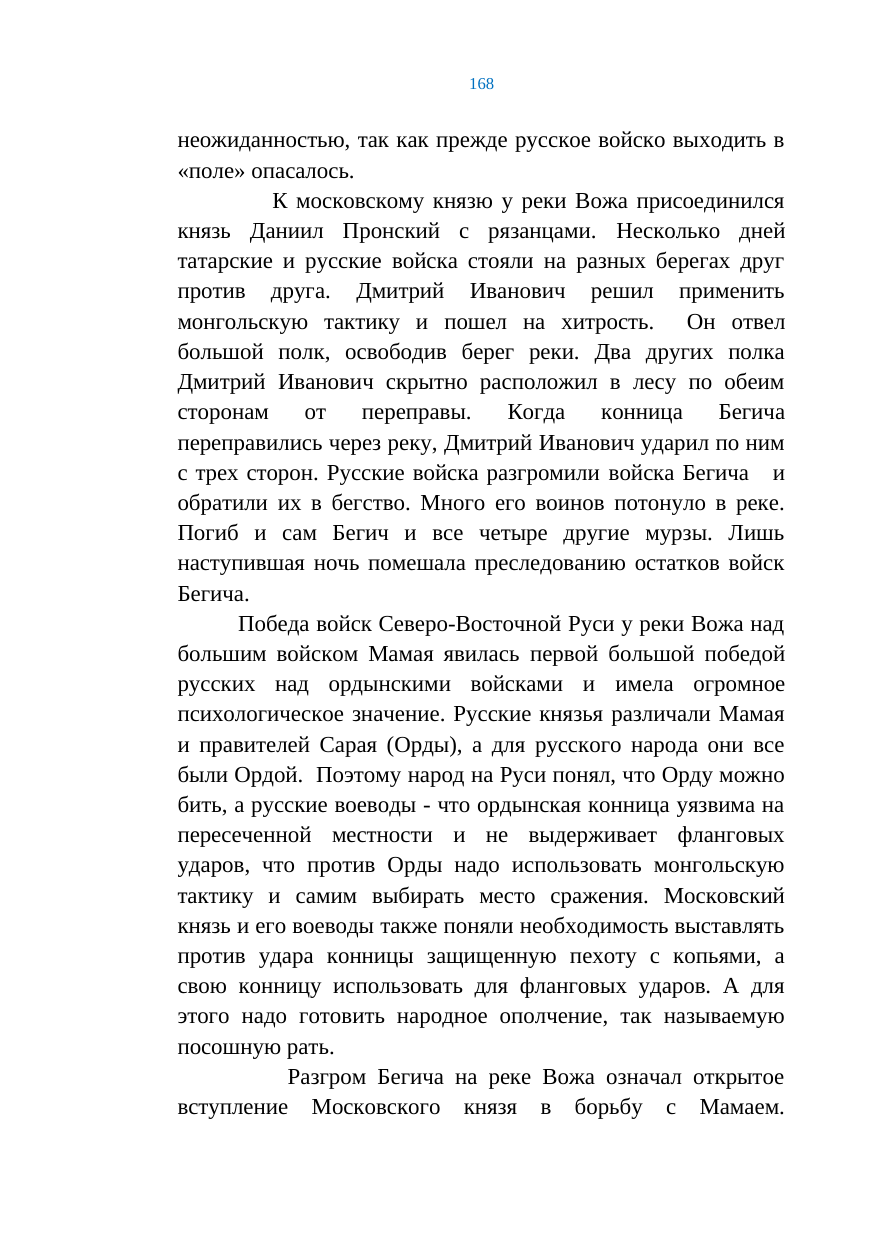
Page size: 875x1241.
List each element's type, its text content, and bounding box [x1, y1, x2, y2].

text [177, 1063, 786, 1119]
text К московскому князю у реки Вожа присоединился князь Даниил Пронский с рязанцами. Несколько дней татарские и русские войска стояли на разных берегах друг против друга. Дмитрий Иванович решил применить монгольскую тактику и пошел на хитрость. Он отвел большой полк, освободив берег реки. Два других полка Дмитрий Иванович скрытно расположил в лесу по обеим сторонам от переправы. Когда конница Бегича переправились через реку, Дмитрий Иванович ударил по ним с трех сторон. Русские войска разгромили войска Бегича и обратили их в бегство. Много его воинов потонуло в реке. Погиб и сам Бегич и все четыре другие мурзы. Лишь наступившая ночь помешала преследованию остатков войск Бегича. [177, 187, 786, 606]
text Победа войск Северо-Восточной Руси у реки Вожа над большим войском Мамая явилась первой большой победой русских над ордынскими войсками и имела огромное психологическое значение. Русские князья различали Мамая и правителей Сарая (Орды), а для русского народа они все были Ордой. Поэтому народ на Руси понял, что Орду можно бить, а русские воеводы - что ордынская конница уязвима на пересеченной местности и не выдерживает фланговых ударов, что против Орды надо использовать монгольскую тактику и самим выбирать место сражения. Московский князь и его воеводы также поняли необходимость выставлять против удара конницы защищенную пехоту с копьями, а свою конницу использовать для фланговых ударов. А для этого надо готовить народное ополчение, так называемую посошную рать. [177, 610, 786, 1059]
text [177, 127, 786, 183]
